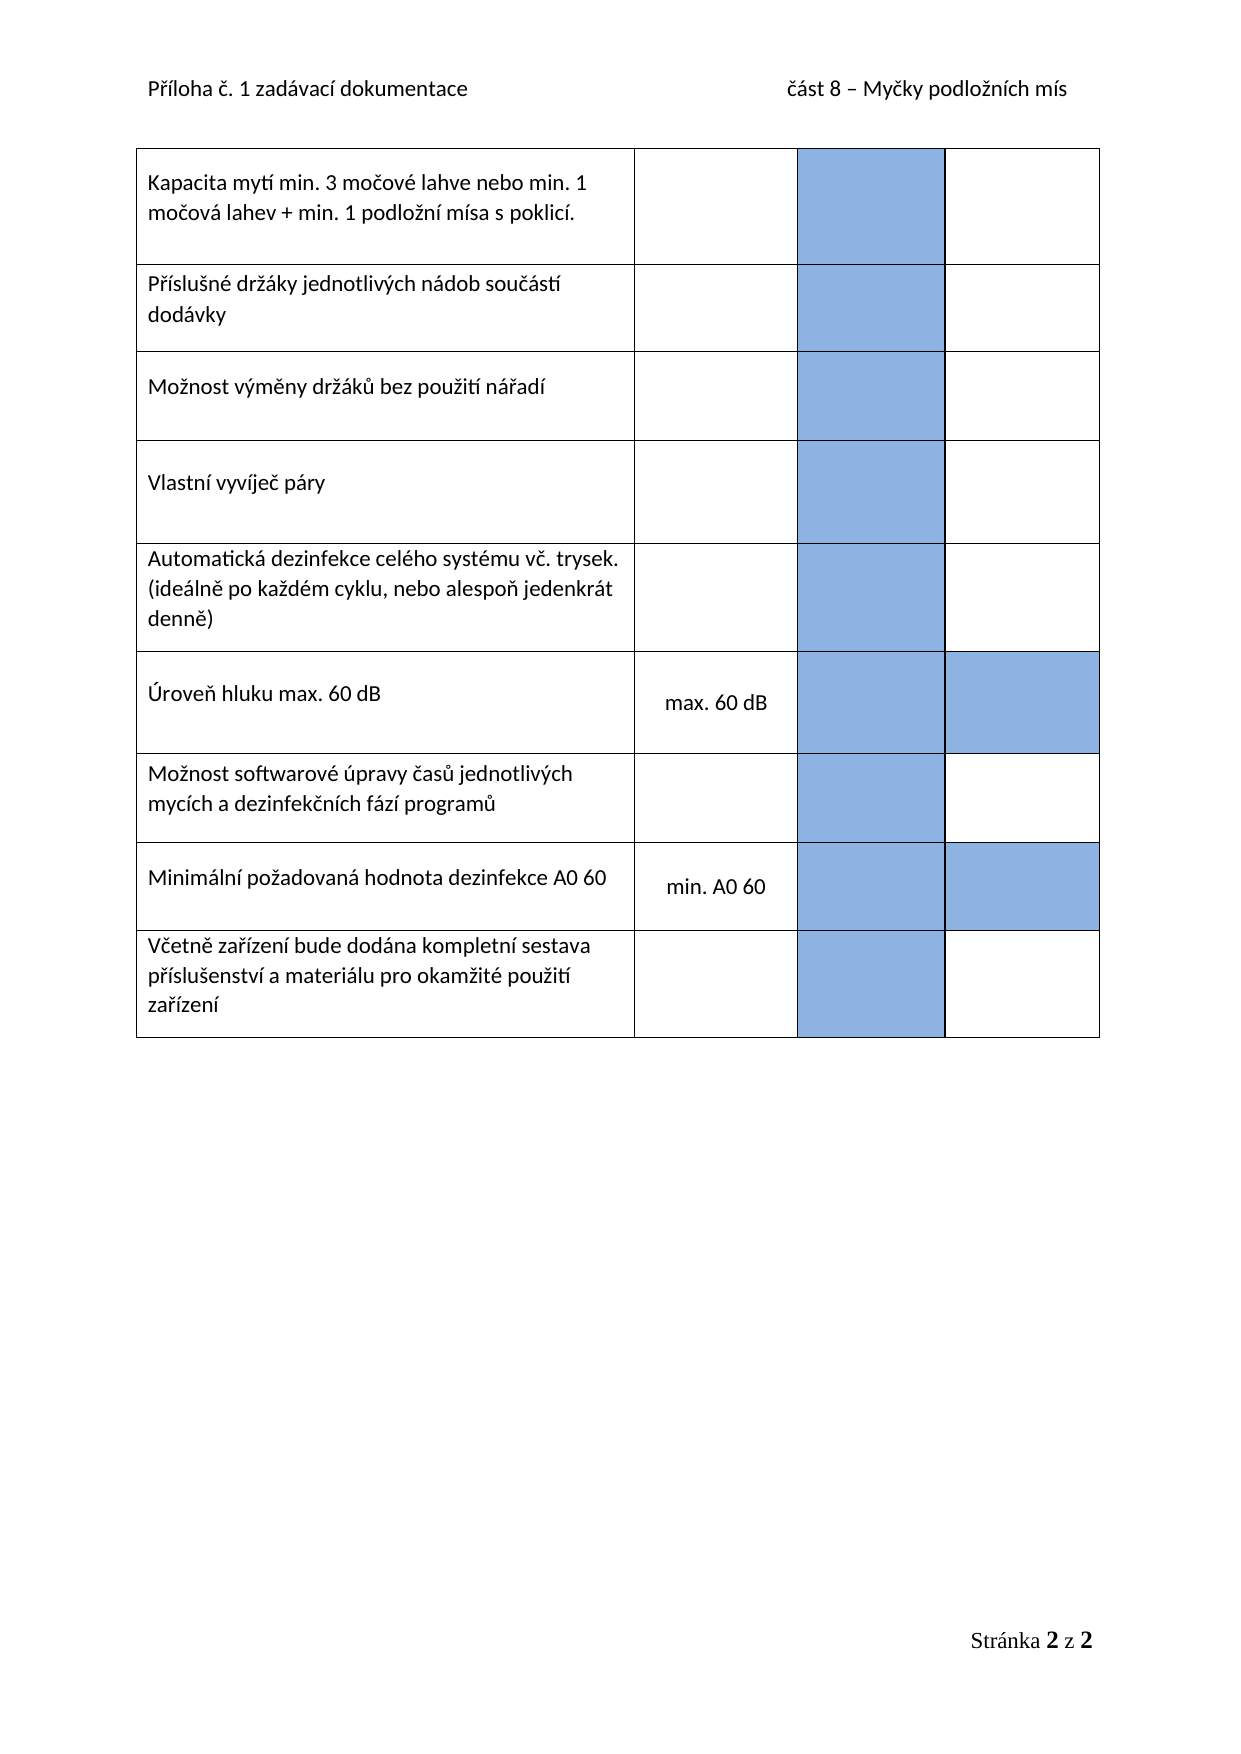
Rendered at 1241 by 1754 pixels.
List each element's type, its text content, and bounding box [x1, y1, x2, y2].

table_cell [798, 265, 944, 351]
table_cell Možnost výměny držáků bez použití nářadí [137, 352, 634, 440]
table_cell [798, 352, 944, 440]
table_cell max. 60 dB [635, 652, 797, 753]
table_cell [798, 843, 944, 930]
table_cell [635, 754, 797, 842]
table_cell [635, 544, 797, 651]
table_cell min. A0 60 [635, 843, 797, 930]
table_cell [635, 441, 797, 543]
table_cell [798, 931, 944, 1037]
table_cell [946, 441, 1099, 543]
table_cell Možnost softwarové úpravy časů jednotlivých mycích a dezinfekčních fází programů [137, 754, 634, 842]
table_cell [798, 544, 944, 651]
table_cell [798, 754, 944, 842]
table_cell [946, 149, 1099, 264]
table_cell Minimální požadovaná hodnota dezinfekce A0 60 [137, 843, 634, 930]
table_cell [798, 441, 944, 543]
table_cell [635, 149, 797, 264]
table_cell [946, 265, 1099, 351]
table_cell [946, 843, 1099, 930]
table_cell Úroveň hluku max. 60 dB [137, 652, 634, 753]
table_cell [798, 149, 944, 264]
table_cell [635, 352, 797, 440]
table_cell Příslušné držáky jednotlivých nádob součástí dodávky [137, 265, 634, 351]
table_cell Kapacita mytí min. 3 močové lahve nebo min. 1 močová lahev + min. 1 podložní mísa s poklicí. [137, 149, 634, 264]
table_cell [946, 652, 1099, 753]
table_cell [798, 652, 944, 753]
table_cell [635, 265, 797, 351]
table_cell [946, 352, 1099, 440]
table_cell [946, 754, 1099, 842]
table_cell Včetně zařízení bude dodána kompletní sestava příslušenství a materiálu pro okamžité použití zařízení [137, 931, 634, 1037]
table_cell [946, 931, 1099, 1037]
table_cell [635, 931, 797, 1037]
table_cell Vlastní vyvíječ páry [137, 441, 634, 543]
table_cell [946, 544, 1099, 651]
table_cell Automatická dezinfekce celého systému vč. trysek. (ideálně po každém cyklu, nebo alespoň jedenkrát denně) [137, 544, 634, 651]
